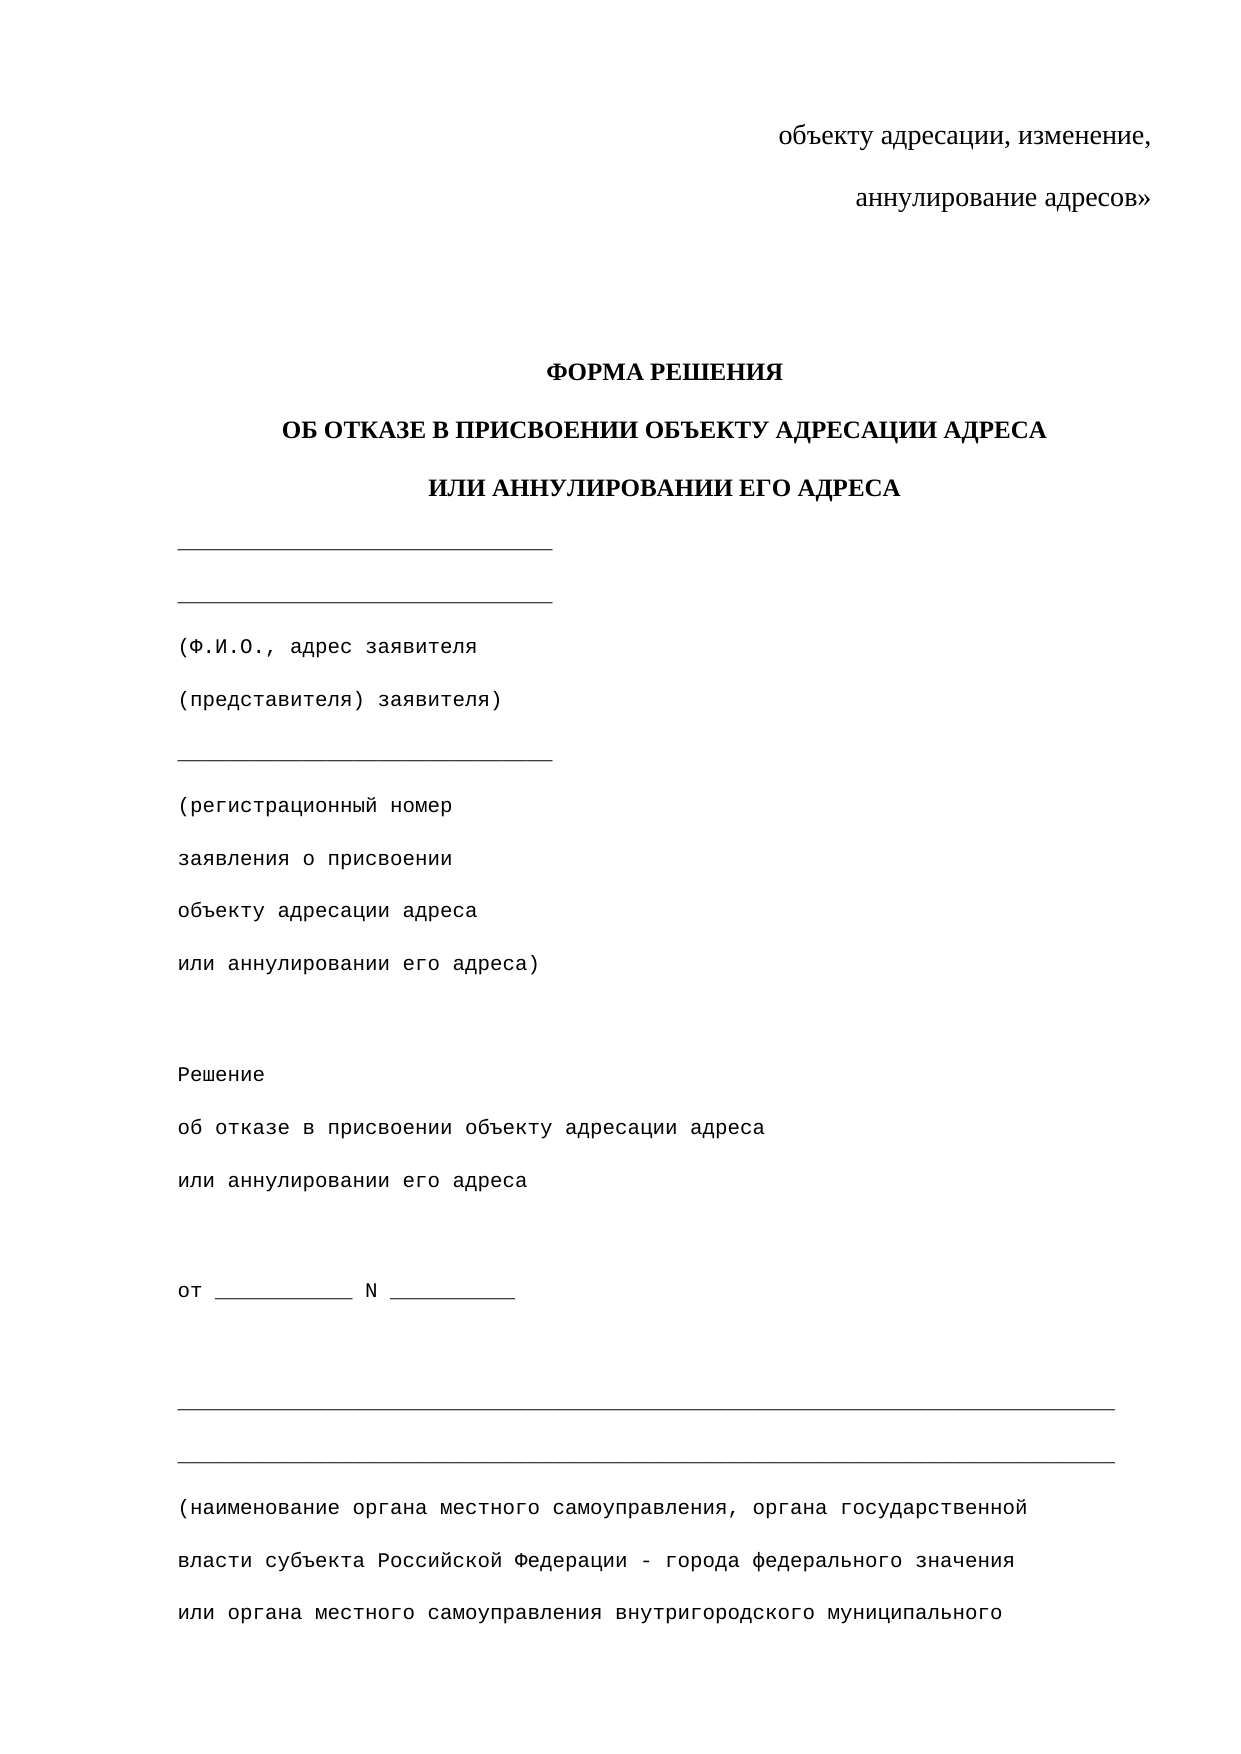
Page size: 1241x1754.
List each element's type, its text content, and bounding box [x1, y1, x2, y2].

text (представителя) заявителя) [177, 689, 1152, 713]
text аннулирование адресов» [177, 180, 1152, 212]
text заявления о присвоении [177, 848, 1152, 871]
text ___________________________________________________________________________ [177, 1391, 1152, 1415]
text власти субъекта Российской Федерации - города федерального значения [177, 1549, 1152, 1573]
text от ___________ N __________ [177, 1280, 1152, 1304]
text ИЛИ АННУЛИРОВАНИИ ЕГО АДРЕСА [177, 473, 1152, 502]
text ФОРМА РЕШЕНИЯ [177, 357, 1152, 386]
text или аннулировании его адреса [177, 1170, 1152, 1193]
text Решение [177, 1064, 1152, 1088]
text (регистрационный номер [177, 795, 1152, 818]
text ___________________________________________________________________________ [177, 1444, 1152, 1468]
text или органа местного самоуправления внутригородского муниципального [177, 1602, 1152, 1626]
text ______________________________ [177, 531, 1152, 554]
text ______________________________ [177, 584, 1152, 607]
text объекту адресации адреса [177, 901, 1152, 924]
text ______________________________ [177, 742, 1152, 766]
text объекту адресации, изменение, [177, 118, 1152, 151]
text или аннулировании его адреса) [177, 953, 1152, 977]
text об отказе в присвоении объекту адресации адреса [177, 1117, 1152, 1141]
text (наименование органа местного самоуправления, органа государственной [177, 1497, 1152, 1520]
text (Ф.И.О., адрес заявителя [177, 636, 1152, 660]
text ОБ ОТКАЗЕ В ПРИСВОЕНИИ ОБЪЕКТУ АДРЕСАЦИИ АДРЕСА [177, 415, 1152, 444]
